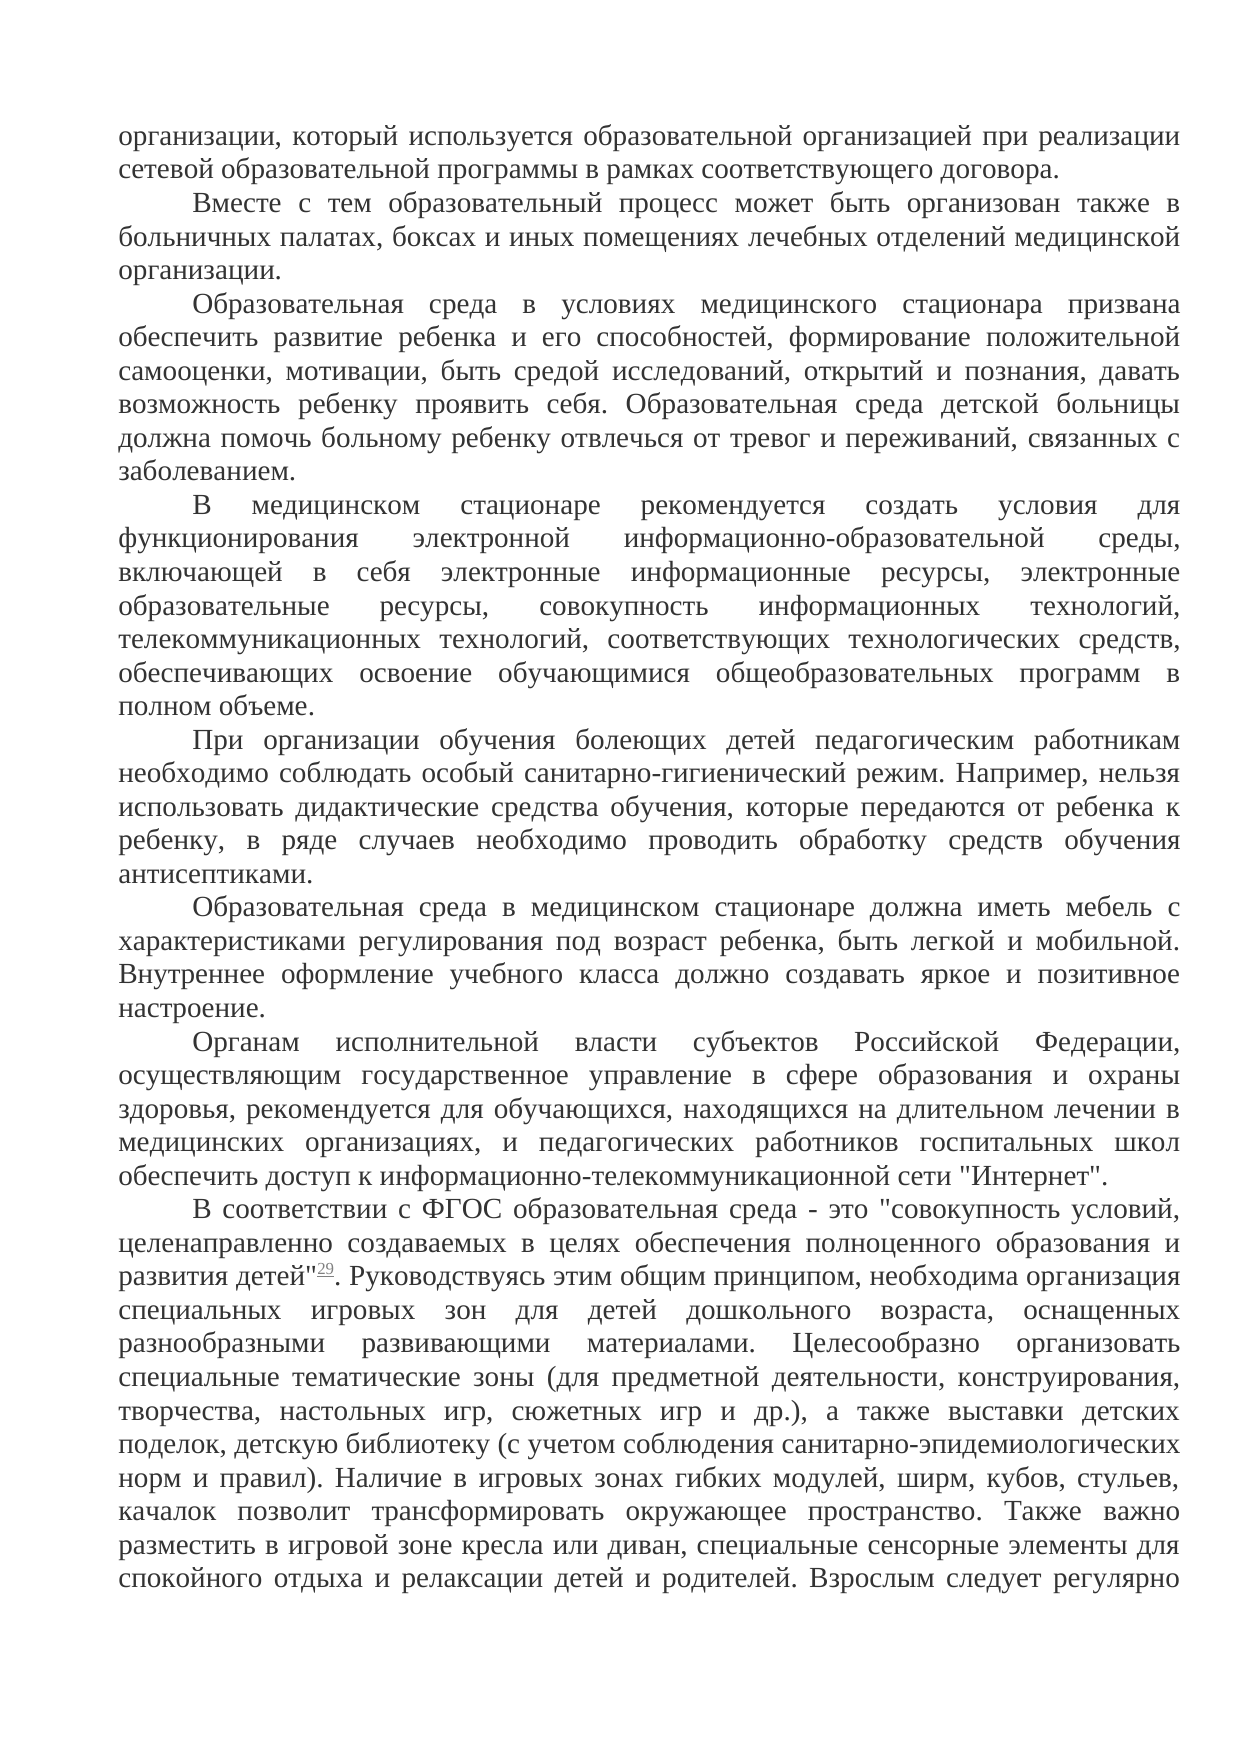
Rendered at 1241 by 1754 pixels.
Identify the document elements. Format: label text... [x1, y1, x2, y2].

text Вместе с тем образовательный процесс может быть организован также в больничных палатах, боксах и иных помещениях лечебных отделений медицинской организации. [118, 185, 1181, 286]
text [118, 118, 1181, 185]
text При организации обучения болеющих детей педагогическим работникам необходимо соблюдать особый санитарно-гигиенический режим. Например, нельзя использовать дидактические средства обучения, которые передаются от ребенка к ребенку, в ряде случаев необходимо проводить обработку средств обучения антисептиками. [118, 722, 1181, 889]
text Образовательная среда в условиях медицинского стационара призвана обеспечить развитие ребенка и его способностей, формирование положительной самооценки, мотивации, быть средой исследований, открытий и познания, давать возможность ребенку проявить себя. Образовательная среда детской больницы должна помочь больному ребенку отвлечься от тревог и переживаний, связанных с заболеванием. [118, 286, 1181, 487]
text Образовательная среда в медицинском стационаре должна иметь мебель с характеристиками регулирования под возраст ребенка, быть легкой и мобильной. Внутреннее оформление учебного класса должно создавать яркое и позитивное настроение. [118, 889, 1181, 1024]
text В медицинском стационаре рекомендуется создать условия для функционирования электронной информационно-образовательной среды, включающей в себя электронные информационные ресурсы, электронные образовательные ресурсы, совокупность информационных технологий, телекоммуникационных технологий, соответствующих технологических средств, обеспечивающих освоение обучающимися общеобразовательных программ в полном объеме. [118, 487, 1181, 722]
text Органам исполнительной власти субъектов Российской Федерации, осуществляющим государственное управление в сфере образования и охраны здоровья, рекомендуется для обучающихся, находящихся на длительном лечении в медицинских организациях, и педагогических работников госпитальных школ обеспечить доступ к информационно-телекоммуникационной сети "Интернет". [118, 1024, 1181, 1191]
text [118, 1191, 1181, 1594]
